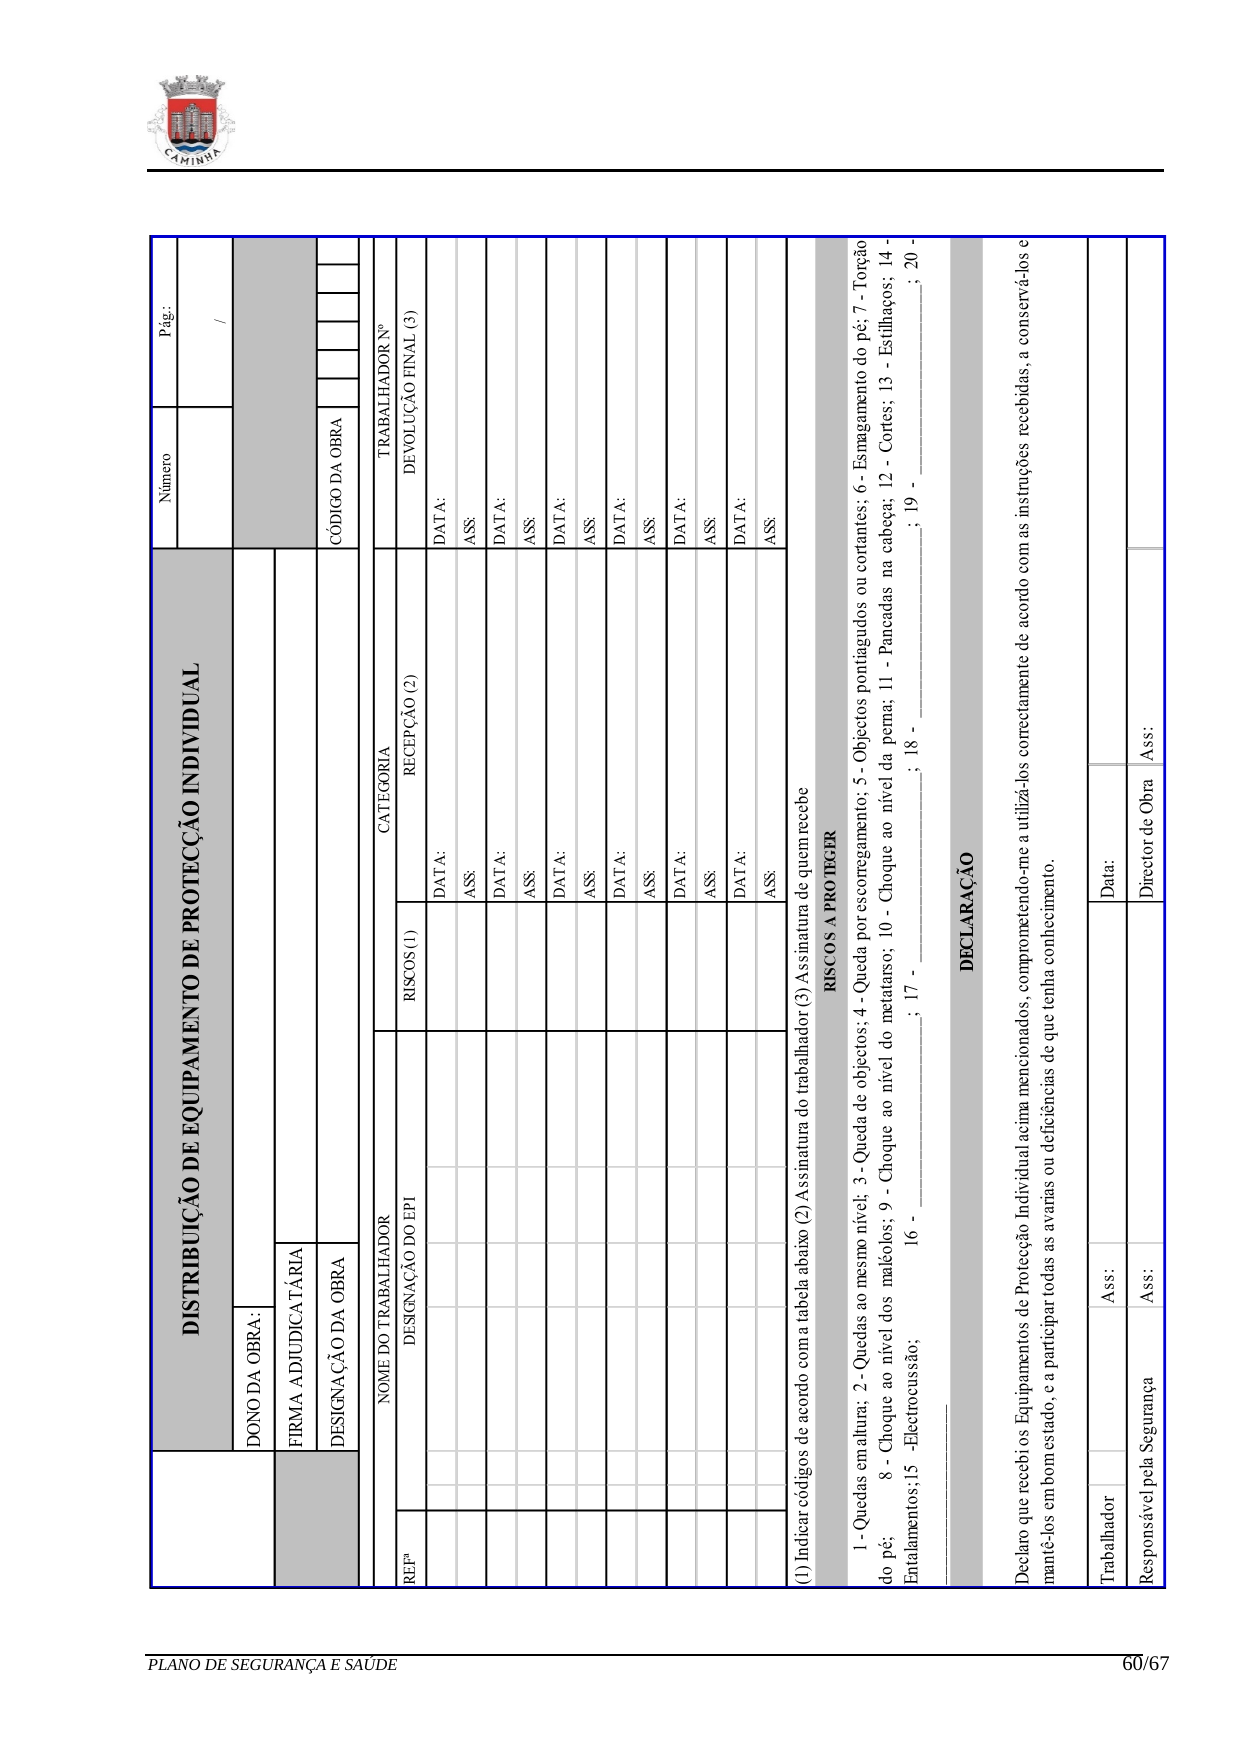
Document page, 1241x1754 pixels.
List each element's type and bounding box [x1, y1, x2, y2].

picture [148, 234, 1167, 1589]
picture [147, 75, 236, 167]
